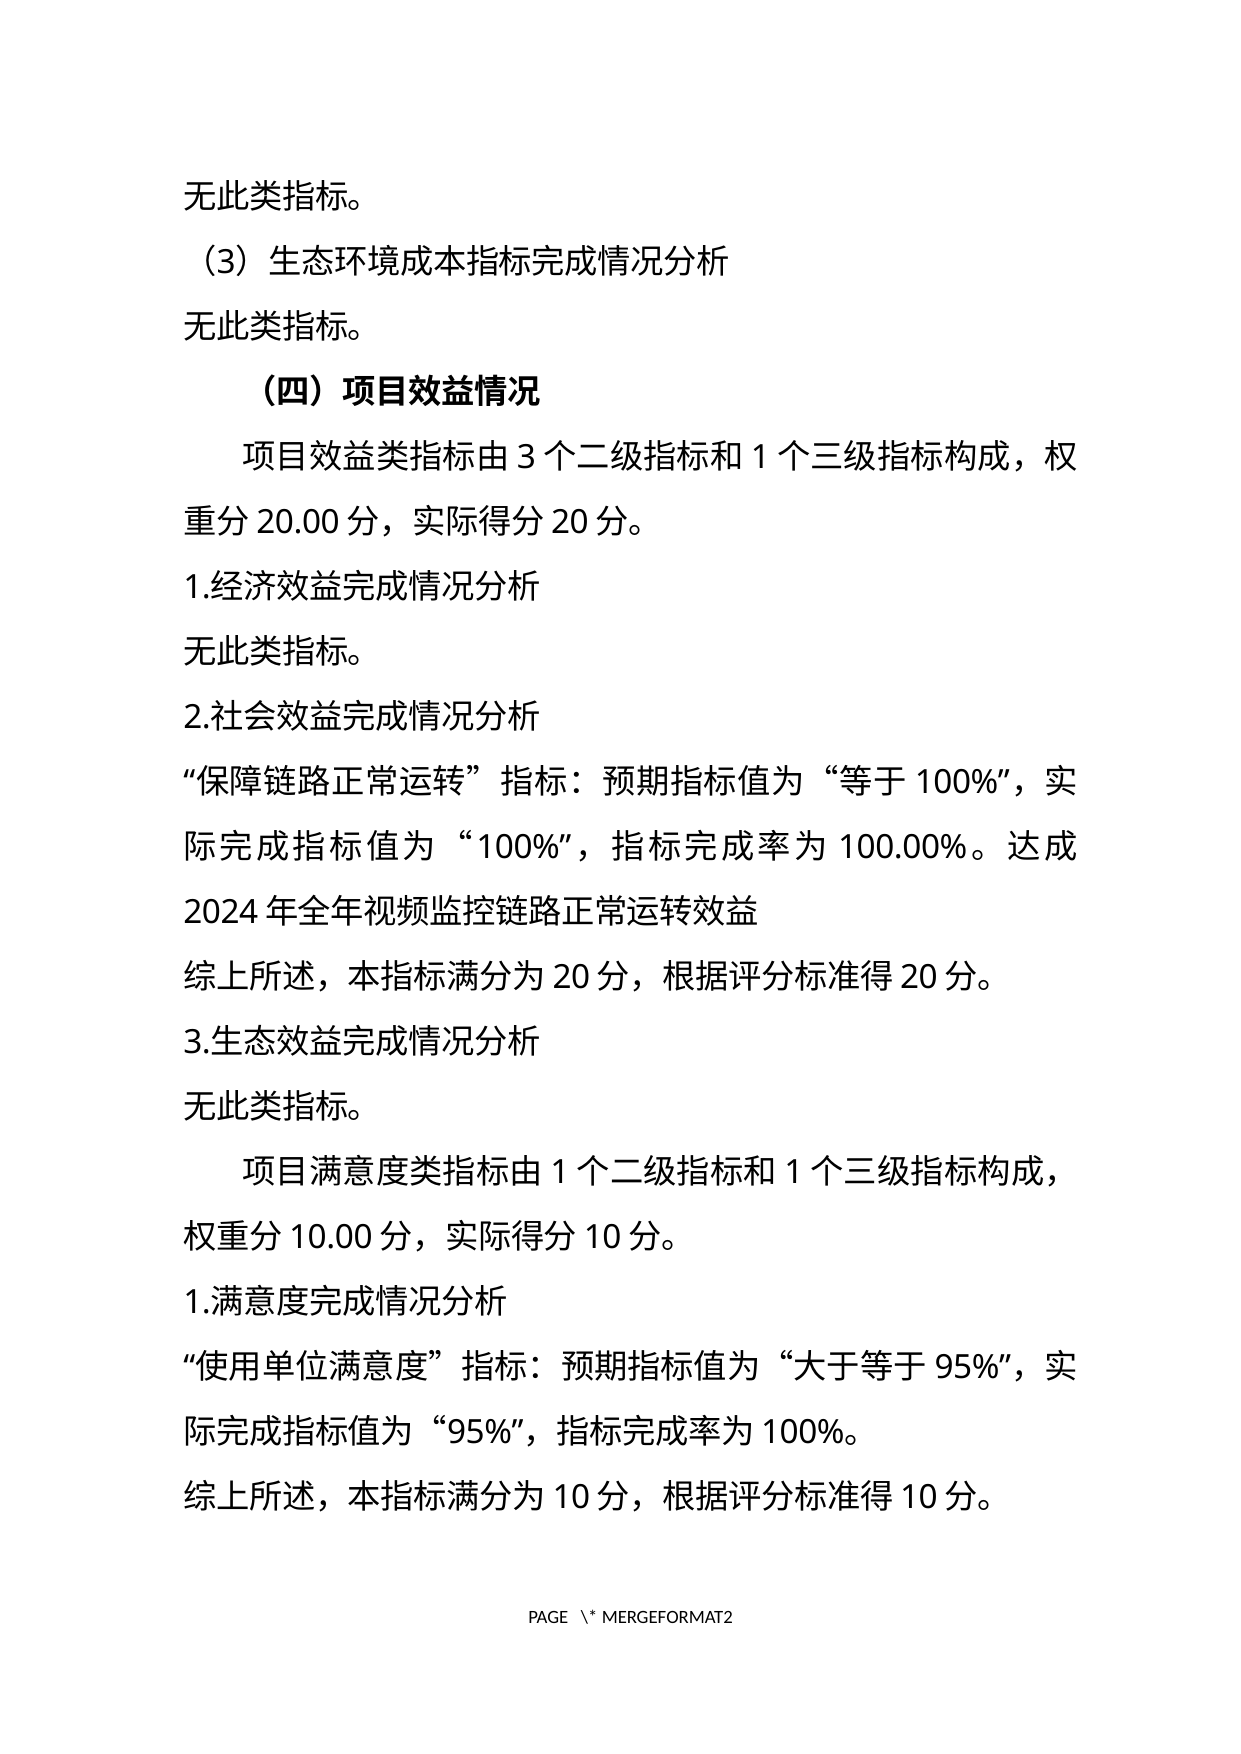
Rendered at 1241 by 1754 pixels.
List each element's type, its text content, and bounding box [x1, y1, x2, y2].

text 项目效益类指标由3个二级指标和1个三级指标构成，权重分20.00分，实际得分20分。 1.经济效益完成情况分析 无此类指标。 2.社会效益完成情况分析 “保障链路正常运转”指标：预期指标值为“等于100%”，实际完成指标值为“100%”，指标完成率为100.00%。达成2024年全年视频监控链路正常运转效益 综上所述，本指标满分为20分，根据评分标准得20分。 3.生态效益完成情况分析 无此类指标。 [183, 422, 1078, 1137]
text （四）项目效益情况 [183, 357, 1078, 422]
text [183, 162, 1078, 357]
text 项目满意度类指标由1个二级指标和1个三级指标构成，权重分10.00分，实际得分10分。 1.满意度完成情况分析 “使用单位满意度”指标：预期指标值为“大于等于95%”，实际完成指标值为“95%”，指标完成率为100%。 综上所述，本指标满分为10分，根据评分标准得10分。 [183, 1137, 1078, 1527]
